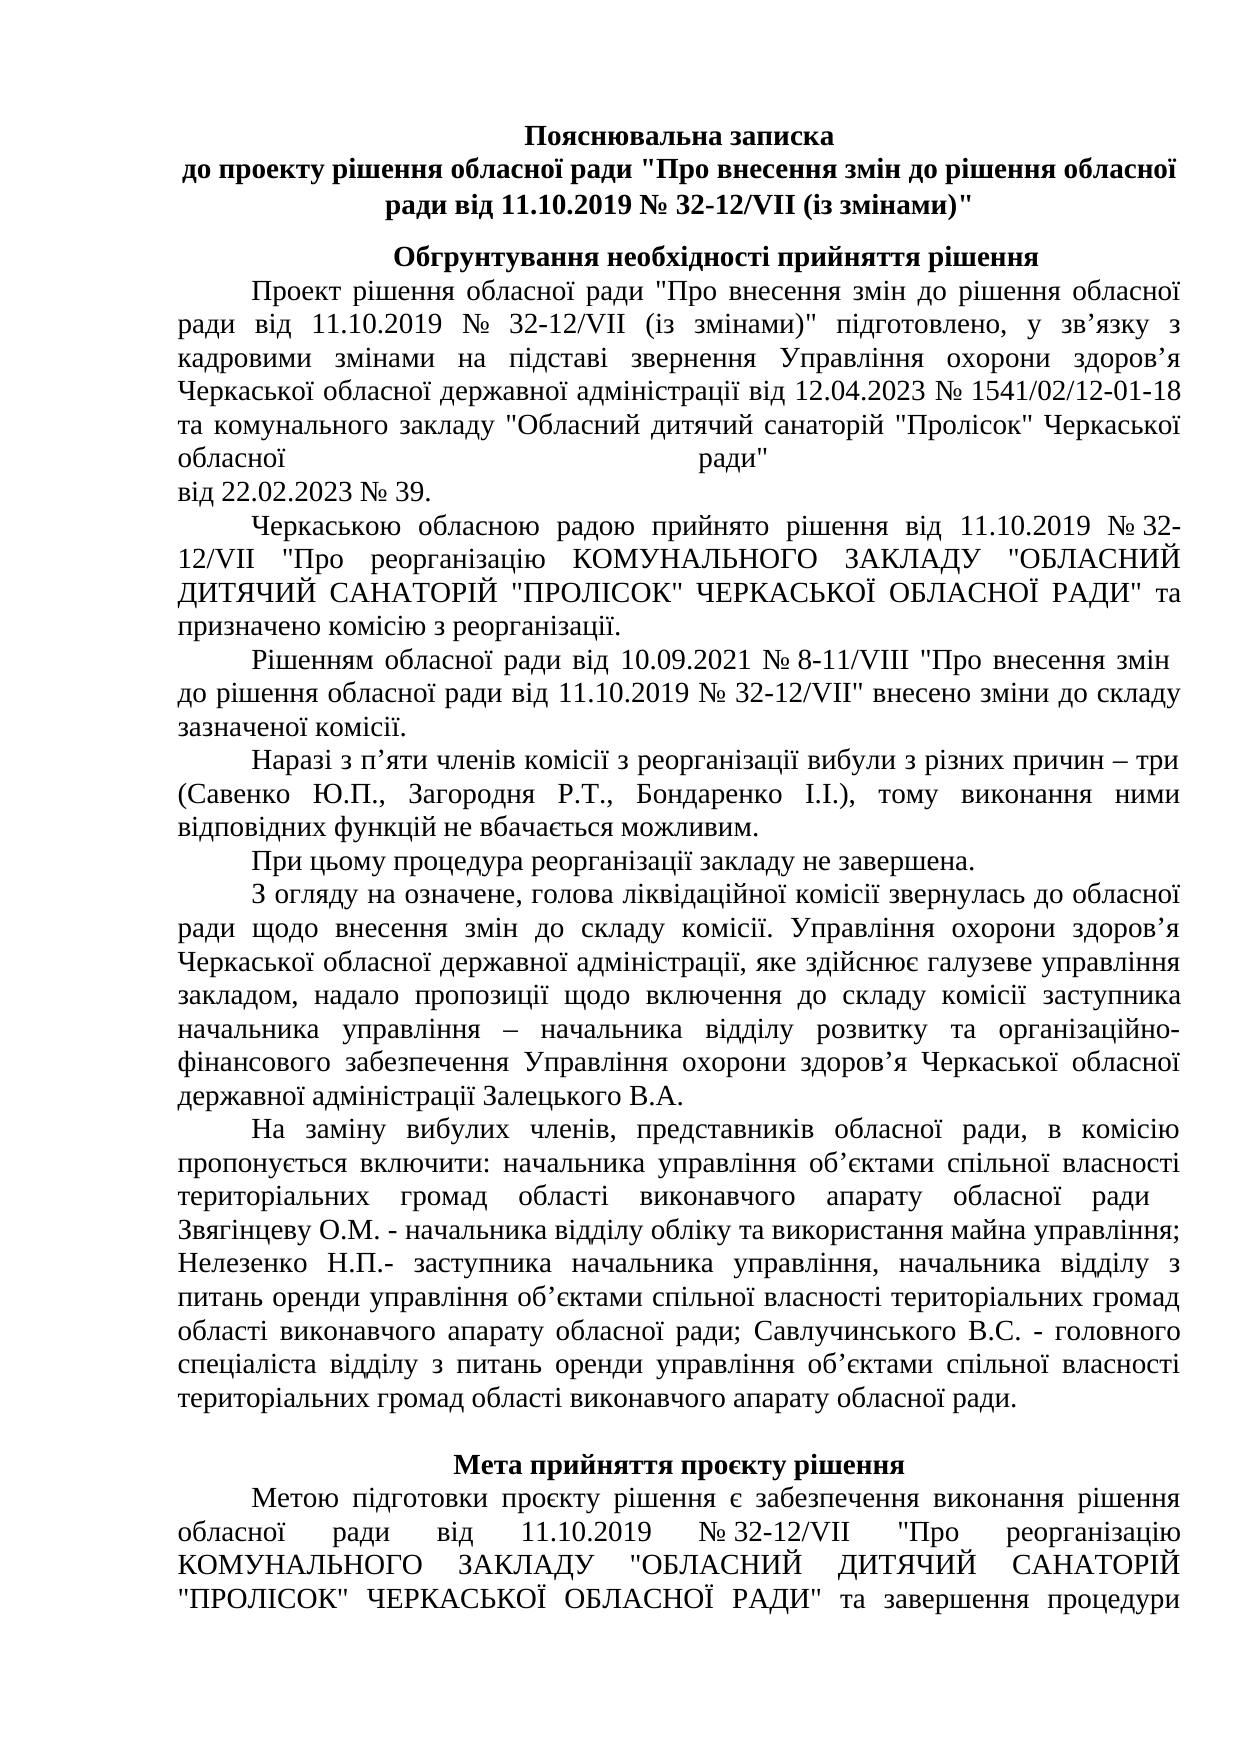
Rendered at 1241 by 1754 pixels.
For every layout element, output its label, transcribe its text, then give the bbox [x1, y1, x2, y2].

text Рішенням обласної ради від 10.09.2021 № 8-11/VІIІ "Про внесення змін до рішення обласної ради від 11.10.2019 № 32-12/VІI" внесено зміни до складу зазначеної комісії. [177, 642, 1181, 742]
text З огляду на означене, голова ліквідаційної комісії звернулась до обласної ради щодо внесення змін до складу комісії. Управління охорони здоров’я Черкаської обласної державної адміністрації, яке здійснює галузеве управління закладом, надало пропозиції щодо включення до складу комісії заступника начальника управління – начальника відділу розвитку та організаційно-фінансового забезпечення Управління охорони здоров’я Черкаської обласної державної адміністрації Залецького В.А. [177, 877, 1181, 1111]
text Наразі з п’яти членів комісії з реорганізації вибули з різних причин – три (Савенко Ю.П., Загородня Р.Т., Бондаренко І.І.), тому виконання ними відповідних функцій не вбачається можливим. [177, 742, 1181, 843]
text На заміну вибулих членів, представників обласної ради, в комісію пропонується включити: начальника управління об’єктами спільної власності територіальних громад області виконавчого апарату обласної ради Звягінцеву О.М. - начальника відділу обліку та використання майна управління; Нелезенко Н.П.- заступника начальника управління, начальника відділу з питань оренди управління об’єктами спільної власності територіальних громад області виконавчого апарату обласної ради; Савлучинського В.С. - головного спеціаліста відділу з питань оренди управління об’єктами спільної власності територіальних громад області виконавчого апарату обласної ради. [177, 1111, 1181, 1413]
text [177, 1480, 1181, 1614]
text до проекту рішення обласної ради "Про внесення змін до рішення обласної ради від 11.10.2019 № 32-12/VІI (із змінами)" [177, 152, 1181, 221]
list Мета прийняття проєкту рішення [177, 1447, 1181, 1480]
text Проект рішення обласної ради "Про внесення змін до рішення обласної ради від 11.10.2019 № 32-12/VІI (із змінами)" підготовлено, у зв’язку з кадровими змінами на підставі звернення Управління охорони здоров’я Черкаської обласної державної адміністрації від 12.04.2023 № 1541/02/12-01-18 та комунального закладу "Обласний дитячий санаторій "Пролісок" Черкаської обласної ради" від 22.02.2023 № 39. [177, 273, 1181, 508]
text Пояснювальна записка [177, 118, 1181, 152]
text При цьому процедура реорганізації закладу не завершена. [177, 843, 1181, 877]
text Черкаською обласною радою прийнято рішення від 11.10.2019 № 32-12/VІI "Про реорганізацію КОМУНАЛЬНОГО ЗАКЛАДУ "ОБЛАСНИЙ ДИТЯЧИЙ САНАТОРІЙ "ПРОЛІСОК" ЧЕРКАСЬКОЇ ОБЛАСНОЇ РАДИ" та призначено комісію з реорганізації. [177, 508, 1181, 642]
text Обгрунтування необхідності прийняття рішення [177, 239, 1181, 273]
